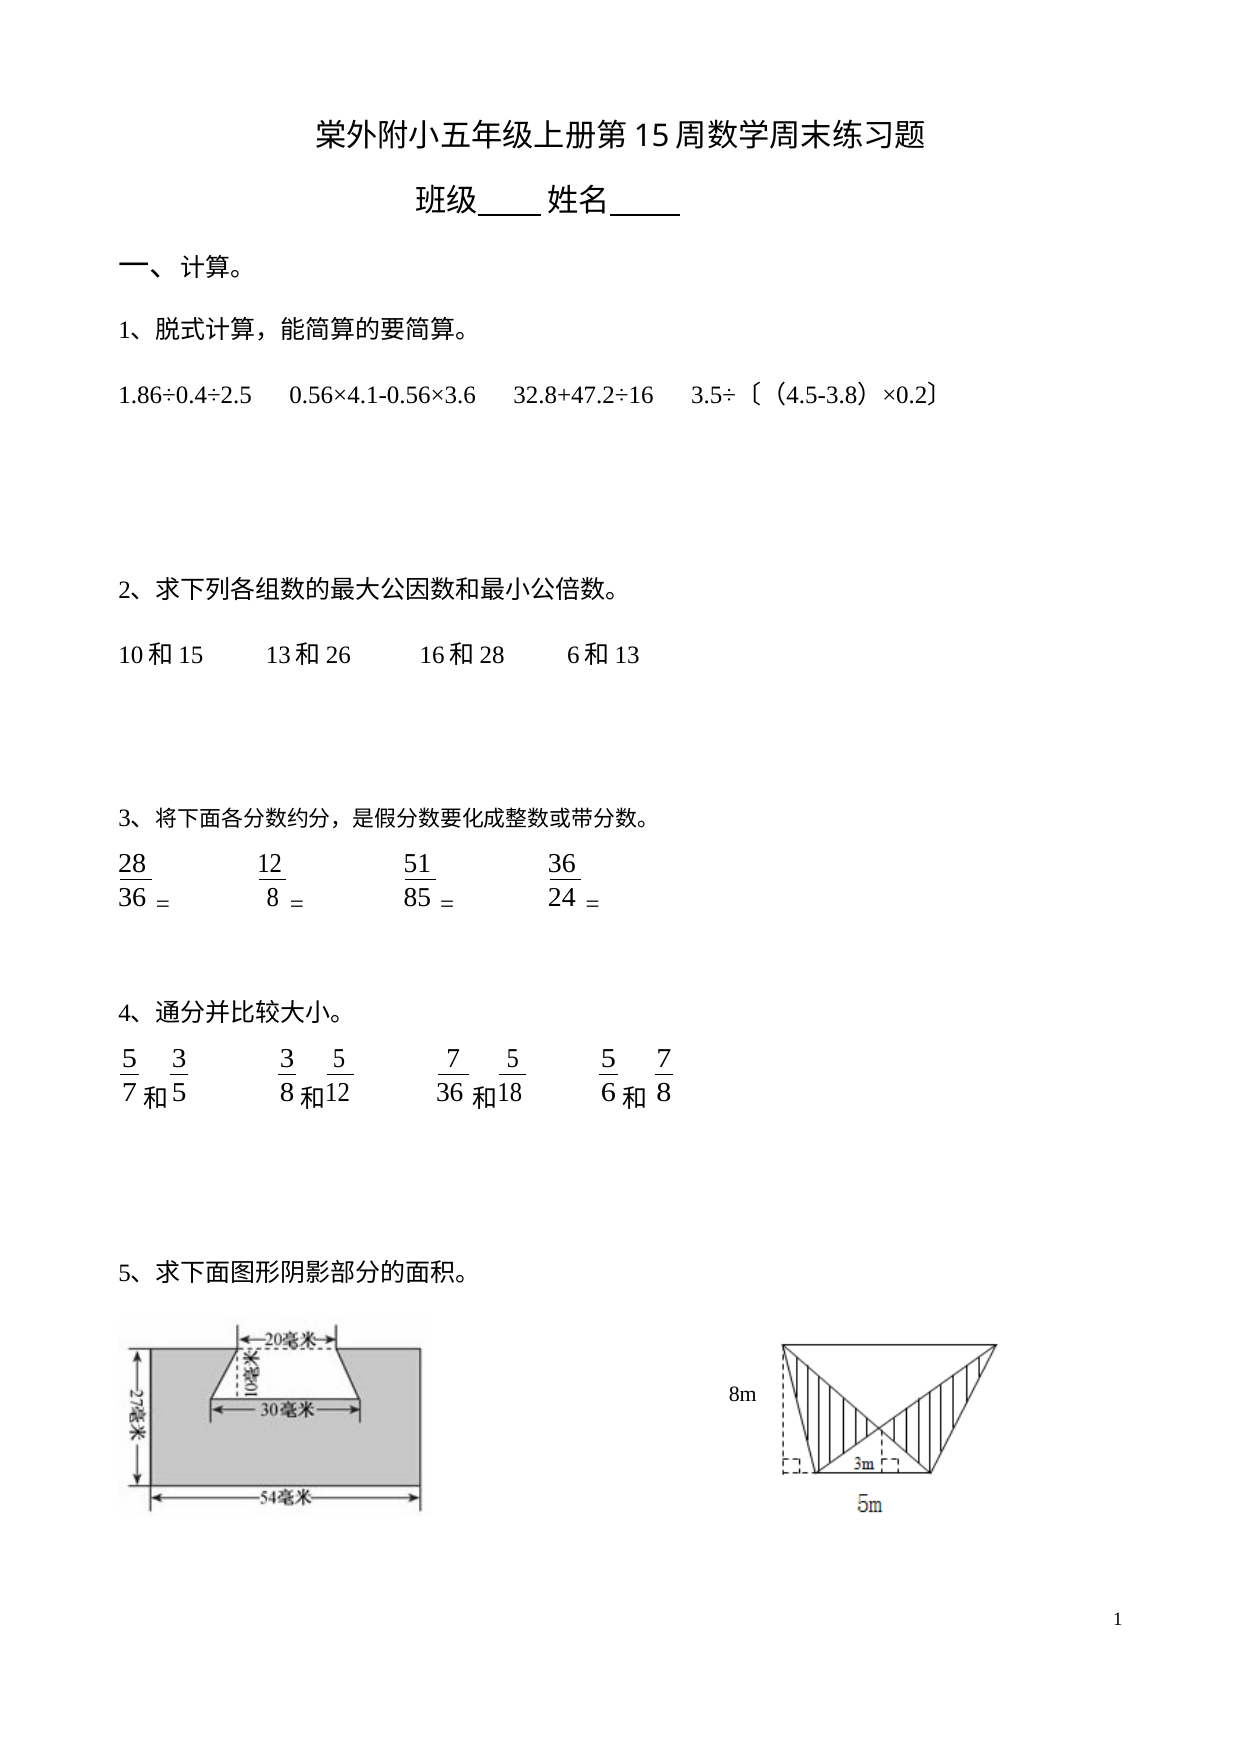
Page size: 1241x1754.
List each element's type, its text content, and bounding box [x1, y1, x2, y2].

text 5、求下面图形阴影部分的面积。 [118, 1238, 1122, 1303]
picture [710, 1314, 1043, 1526]
text 4、通分并比较大小。 [118, 978, 1122, 1043]
text 一、计算。 [118, 231, 1122, 296]
text 1、脱式计算，能简算的要简算。 [118, 296, 1122, 361]
text 10和15 13和26 16和28 6和13 [118, 621, 1122, 686]
text 1.86÷0.4÷2.5 0.56×4.1-0.56×3.6 32.8+47.2÷16 3.5÷〔（4.5-3.8）×0.2〕 [118, 361, 1122, 426]
text 和 和 和 和 [118, 1043, 1122, 1141]
text 2、求下列各组数的最大公因数和最小公倍数。 [118, 556, 1122, 621]
text = = = = [118, 848, 1122, 946]
text 3、将下面各分数约分，是假分数要化成整数或带分数。 [118, 783, 1122, 848]
picture [118, 1316, 433, 1516]
text 班级 姓名 [118, 166, 1122, 231]
text 棠外附小五年级上册第15周数学周末练习题 [118, 101, 1122, 166]
